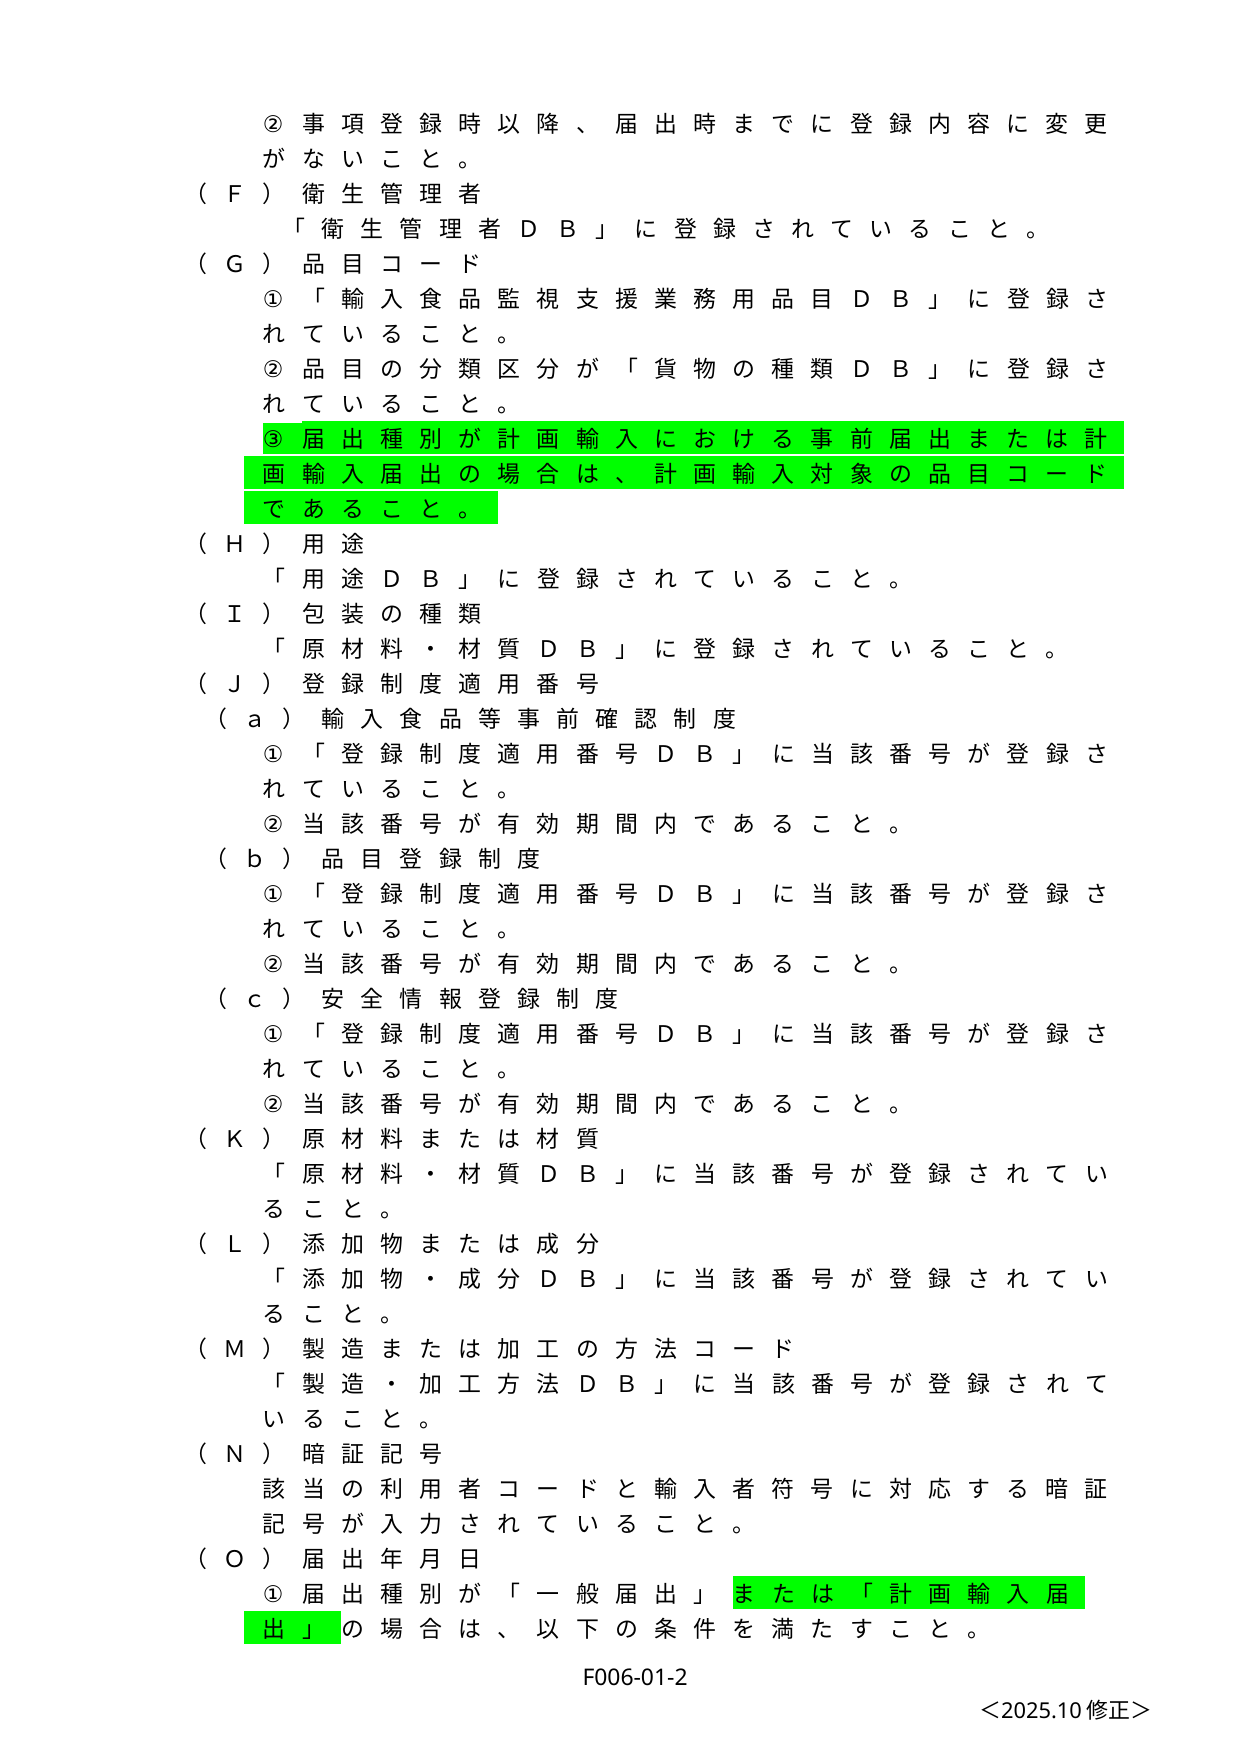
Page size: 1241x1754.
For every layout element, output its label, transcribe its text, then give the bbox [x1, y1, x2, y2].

text （Ｈ）用途 [175, 525, 1144, 560]
text 「製造・加工方法ＤＢ」に当該番号が登録されていること。 [253, 1365, 1144, 1435]
text ①「登録制度適用番号ＤＢ」に当該番号が登録されていること。 [253, 1015, 1144, 1085]
text （ｂ）品目登録制度 [194, 840, 1144, 875]
text ①「登録制度適用番号ＤＢ」に当該番号が登録されていること。 [253, 875, 1144, 945]
text （Ｊ）登録制度適用番号 [175, 665, 1144, 700]
text （Ｇ）品目コード [175, 245, 1144, 280]
text 「添加物・成分ＤＢ」に当該番号が登録されていること。 [253, 1260, 1144, 1330]
text ①「登録制度適用番号ＤＢ」に当該番号が登録されていること。 [253, 735, 1144, 805]
text ③届出種別が計画輸入における事前届出または計画輸入届出の場合は、計画輸入対象の品目コードであること。 [243, 420, 1144, 525]
text （Ｋ）原材料または材質 [175, 1120, 1144, 1155]
text （ｃ）安全情報登録制度 [194, 980, 1144, 1015]
text （Ｎ）暗証記号 [175, 1435, 1144, 1470]
text ②当該番号が有効期間内であること。 [253, 945, 1144, 980]
text ②当該番号が有効期間内であること。 [253, 805, 1144, 840]
text 「衛生管理者ＤＢ」に登録されていること。 [263, 210, 1144, 245]
text ②当該番号が有効期間内であること。 [253, 1085, 1144, 1120]
text 「用途ＤＢ」に登録されていること。 [253, 560, 1144, 595]
text （Ｍ）製造または加工の方法コード [175, 1330, 1144, 1365]
text （Ｌ）添加物または成分 [175, 1225, 1144, 1260]
text 「原材料・材質ＤＢ」に当該番号が登録されていること。 [253, 1155, 1144, 1225]
text 「原材料・材質ＤＢ」に登録されていること。 [253, 630, 1144, 665]
text （ａ）輸入食品等事前確認制度 [194, 700, 1144, 735]
text （Ｏ）届出年月日 [175, 1540, 1144, 1575]
text （Ｆ）衛生管理者 [175, 175, 1144, 210]
text ①届出種別が「一般届出」または「計画輸入届出」の場合は、以下の条件を満たすこと。 [243, 1575, 1144, 1645]
text ②事項登録時以降、届出時までに登録内容に変更がないこと。 [243, 105, 1144, 175]
text ①「輸入食品監視支援業務用品目ＤＢ」に登録されていること。 [243, 280, 1144, 350]
text 該当の利用者コードと輸入者符号に対応する暗証記号が入力されていること。 [253, 1470, 1144, 1540]
text （Ｉ）包装の種類 [175, 595, 1144, 630]
text ②品目の分類区分が「貨物の種類ＤＢ」に登録されていること。 [243, 350, 1144, 420]
